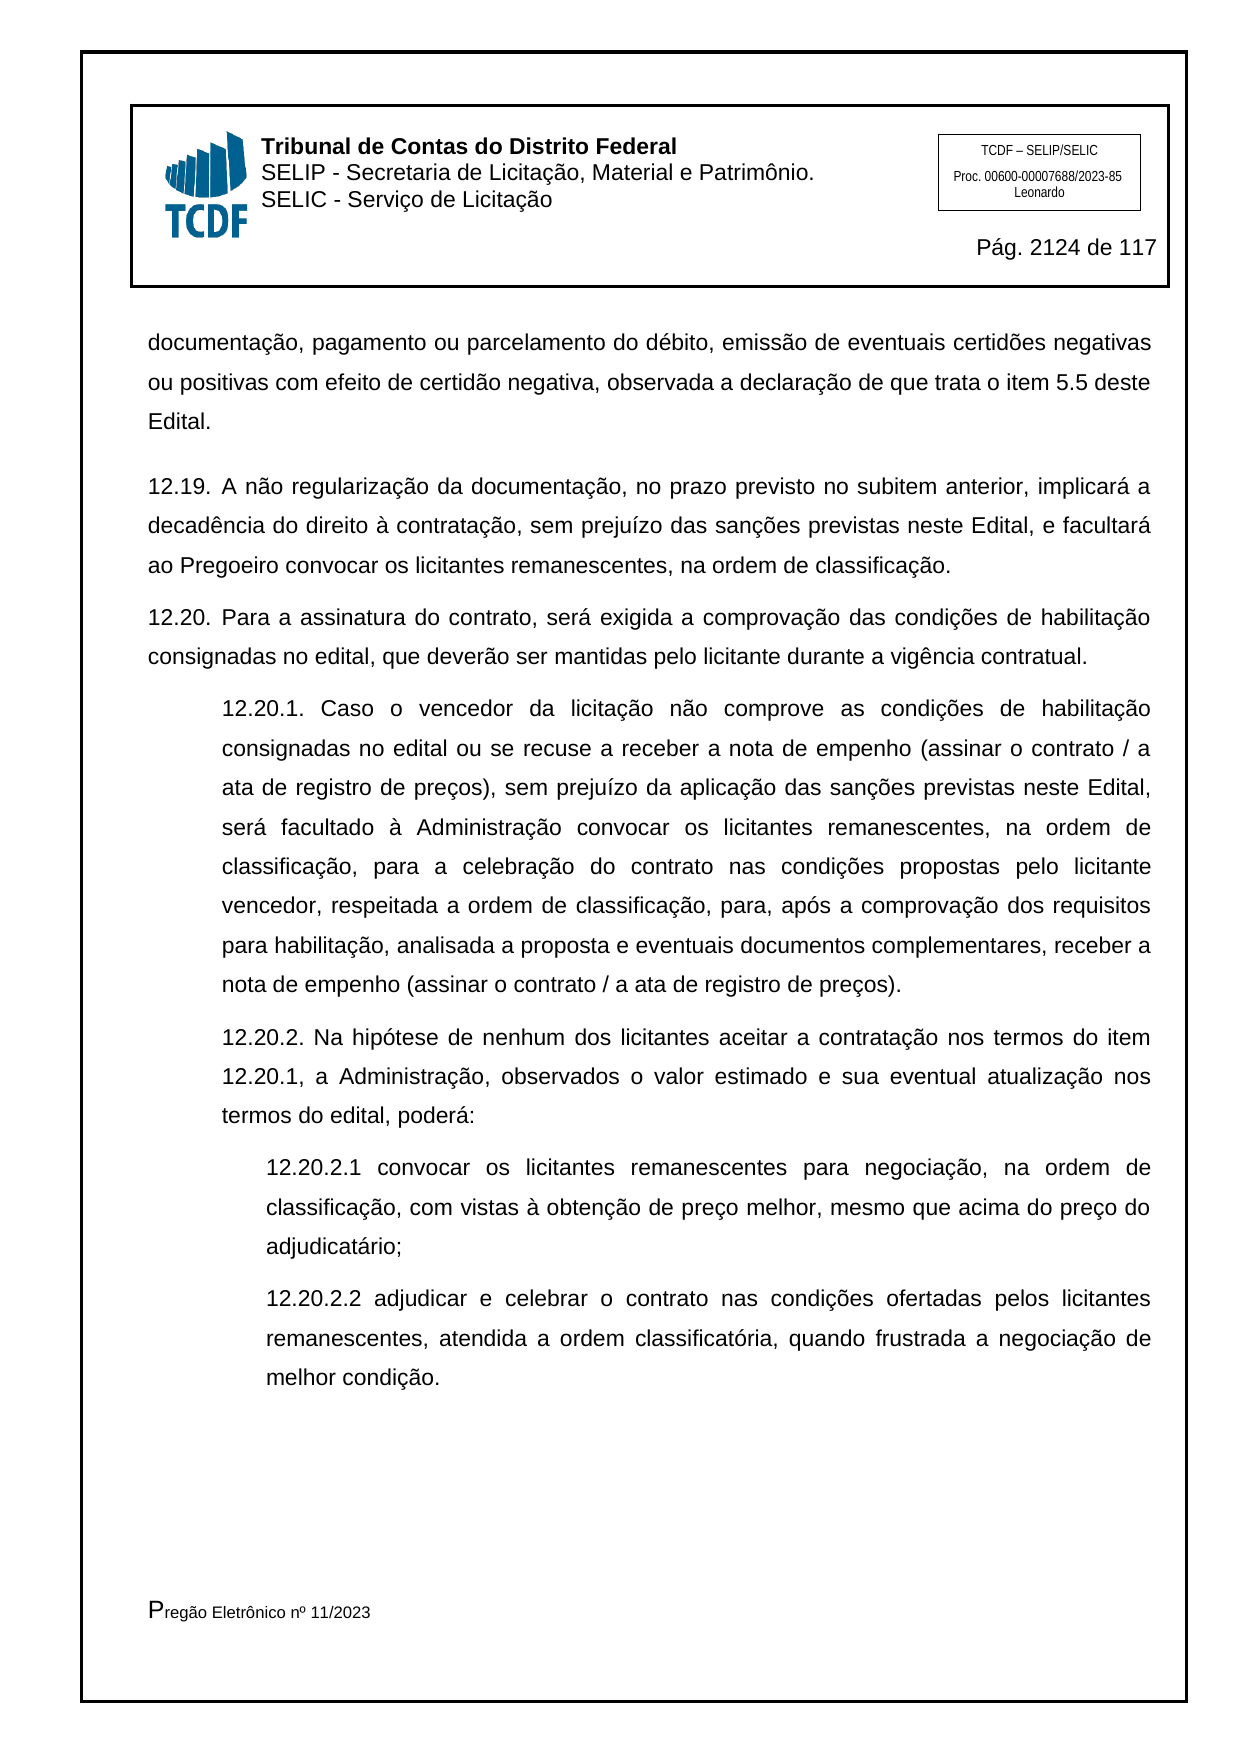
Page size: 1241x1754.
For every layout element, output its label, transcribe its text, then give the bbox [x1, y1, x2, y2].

text 12.20.1. Caso o vencedor da licitação não comprove as condições de habilitação consignadas no edital ou se recuse a receber a nota de empenho (assinar o contrato / a ata de registro de preços), sem prejuízo da aplicação das sanções previstas neste Edital, será facultado à Administração convocar os licitantes remanescentes, na ordem de classificação, para a celebração do contrato nas condições propostas pelo licitante vencedor, respeitada a ordem de classificação, para, após a comprovação dos requisitos para habilitação, analisada a proposta e eventuais documentos complementares, receber a nota de empenho (assinar o contrato / a ata de registro de preços). [222, 695, 1152, 998]
picture [150, 128, 262, 240]
text 12.19. A não regularização da documentação, no prazo previsto no subitem anterior, implicará a decadência do direito à contratação, sem prejuízo das sanções previstas neste Edital, e facultará ao Pregoeiro convocar os licitantes remanescentes, na ordem de classificação. [148, 473, 1152, 578]
text 12.20. Para a assinatura do contrato, será exigida a comprovação das condições de habilitação consignadas no edital, que deverão ser mantidas pelo licitante durante a vigência contratual. [148, 604, 1152, 669]
text 12.20.2.1 convocar os licitantes remanescentes para negociação, na ordem de classificação, com vistas à obtenção de preço melhor, mesmo que acima do preço do adjudicatário; [266, 1154, 1152, 1260]
text 12.20.2.2 adjudicar e celebrar o contrato nas condições ofertadas pelos licitantes remanescentes, atendida a ordem classificatória, quando frustrada a negociação de melhor condição. [266, 1285, 1152, 1391]
text 12.20.2. Na hipótese de nenhum dos licitantes aceitar a contratação nos termos do item 12.20.1, a Administração, observados o valor estimado e sua eventual atualização nos termos do edital, poderá: [222, 1023, 1152, 1129]
